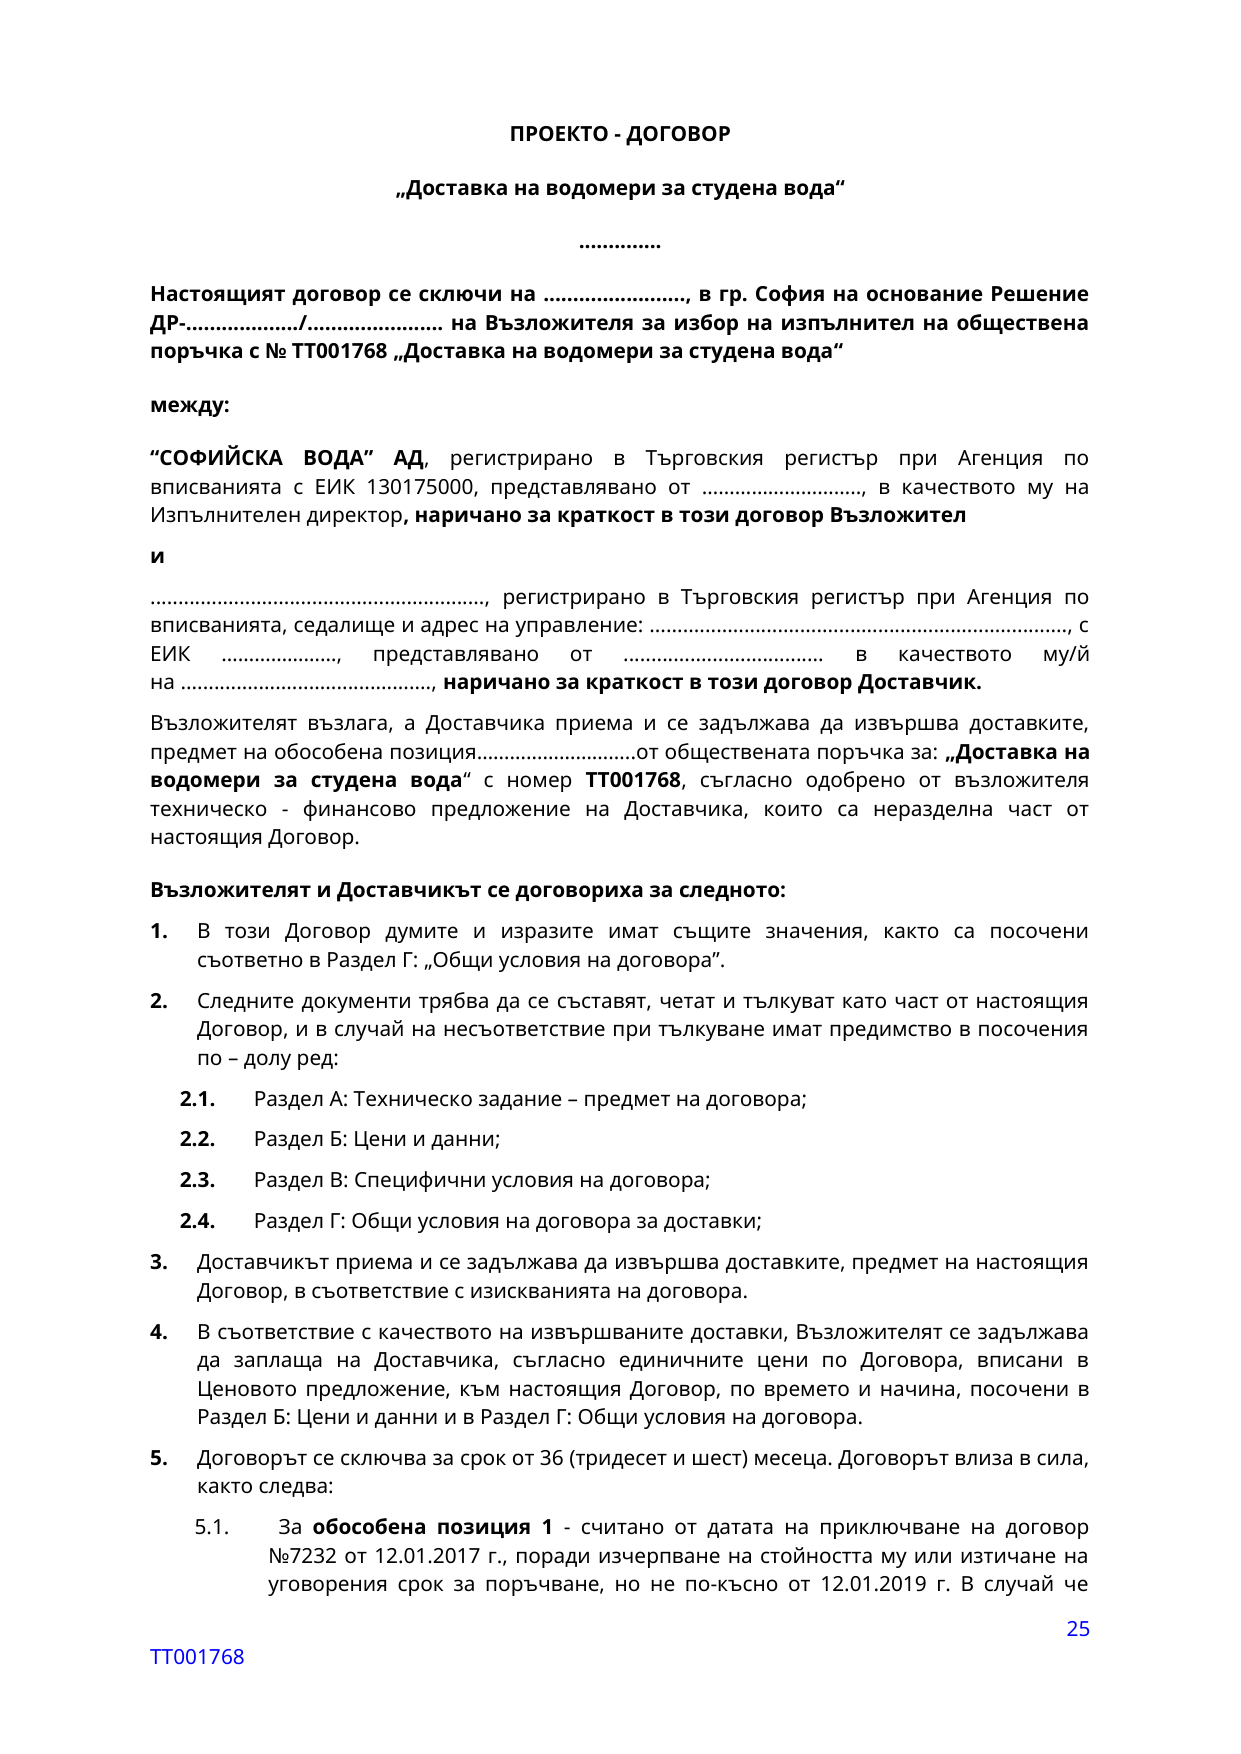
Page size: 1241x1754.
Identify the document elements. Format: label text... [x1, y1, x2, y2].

text .............. [150, 226, 1090, 254]
list Раздел Б: Цени и данни; [179, 1124, 1090, 1153]
list Следните документи трябва да се съставят, четат и тълкуват като част от настоящия Договор, и в случай на несъответствие при тълкуване имат предимство в посочения по – долу ред: [150, 986, 1090, 1071]
list Раздел А: Техническо задание – предмет на договора; [179, 1084, 1090, 1112]
list Раздел Г: Общи условия на договора за доставки; [179, 1206, 1090, 1235]
list Договорът се сключва за срок от 36 (тридесет и шест) месеца. Договорът влиза в сила, както следва: [150, 1443, 1090, 1500]
text Възложителят възлага, а Доставчика приема и се задължава да извършва доставките, предмет на обособена позиция………………………..от обществената поръчка за: „Доставка на водомери за студена вода“ с номер ТТ001768, съгласно одобрено от възложителя техническо - финансово предложение на Доставчика, които са неразделна част от настоящия Договор. [150, 708, 1090, 851]
text ПРОЕКТО - ДОГОВОР [150, 119, 1090, 148]
text между: [150, 390, 1090, 418]
text Настоящият договор се сключи на ........................, в гр. София на основание Решение ДР-.................../....................... на Възложителя за избор на изпълнител на обществена поръчка с № ТТ001768 „Доставка на водомери за студена вода“ [150, 279, 1090, 365]
text “СОФИЙСКА ВОДА” АД, регистрирано в Търговския регистър при Агенция по вписванията с ЕИК 130175000, представлявано от ……………………….., в качеството му на Изпълнителен директор, наричано за краткост в този договор Възложител [150, 443, 1090, 529]
text ............................................................, регистрирано в Търговския регистър при Агенция по вписванията, седалище и адрес на управление: ..........................................................................., с ЕИК …………………, представлявано от .................................... в качеството му/й на ............................................., наричано за краткост в този договор Доставчик. [150, 582, 1090, 696]
text и [150, 541, 1090, 569]
list В съответствие с качеството на извършваните доставки, Възложителят се задължава да заплаща на Доставчика, съгласно единичните цени по Договора, вписани в Ценовото предложение, към настоящия Договор, по времето и начина, посочени в Раздел Б: Цени и данни и в Раздел Г: Общи условия на договора. [150, 1317, 1090, 1431]
list В този Договор думите и изразите имат същите значения, както са посочени съответно в Раздел Г: „Общи условия на договора”. [150, 916, 1090, 973]
text „Доставка на водомери за студена вода“ [150, 173, 1090, 201]
text Възложителят и Доставчикът се договориха за следното: [150, 876, 1090, 904]
list Раздел В: Специфични условия на договора; [179, 1166, 1090, 1194]
list Доставчикът приема и се задължава да извършва доставките, предмет на настоящия Договор, в съответствие с изискванията на договора. [150, 1247, 1090, 1304]
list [194, 1512, 1090, 1598]
